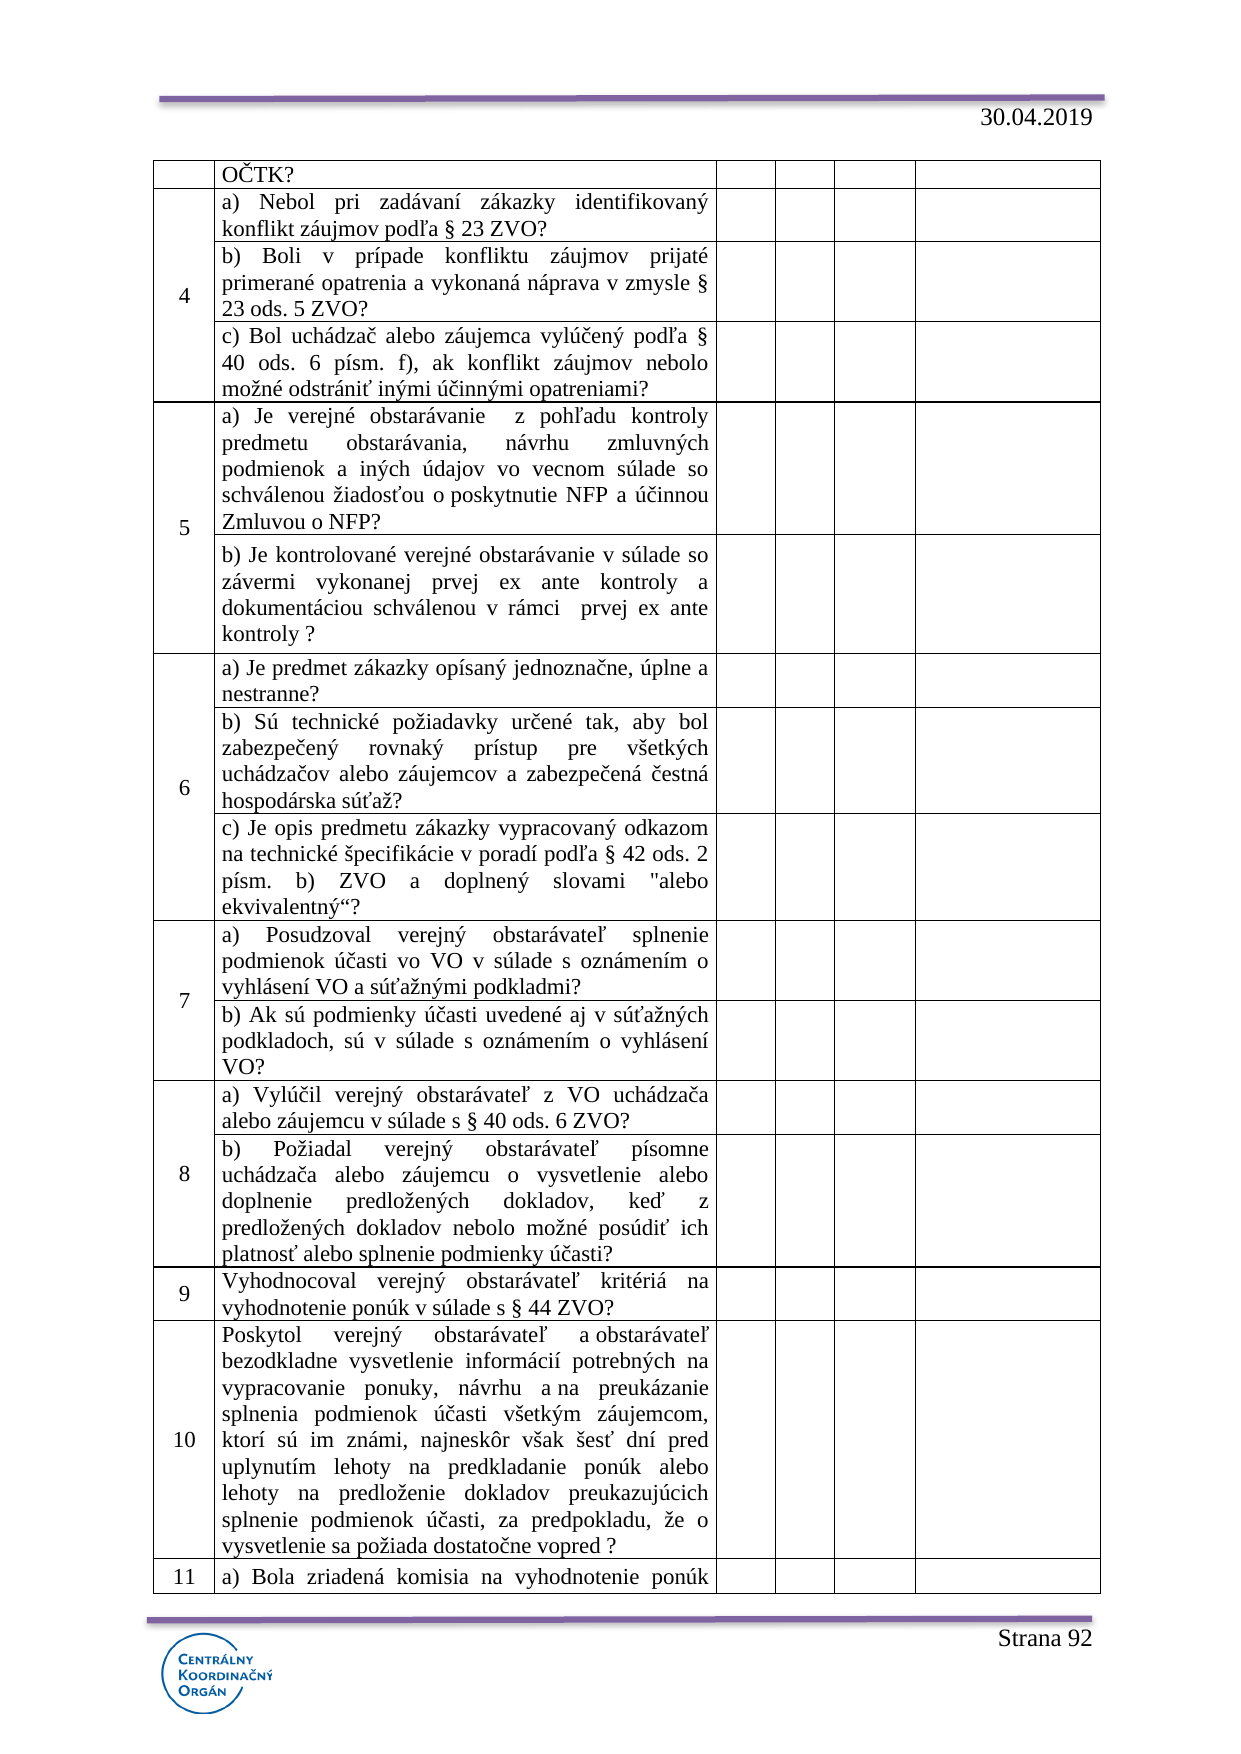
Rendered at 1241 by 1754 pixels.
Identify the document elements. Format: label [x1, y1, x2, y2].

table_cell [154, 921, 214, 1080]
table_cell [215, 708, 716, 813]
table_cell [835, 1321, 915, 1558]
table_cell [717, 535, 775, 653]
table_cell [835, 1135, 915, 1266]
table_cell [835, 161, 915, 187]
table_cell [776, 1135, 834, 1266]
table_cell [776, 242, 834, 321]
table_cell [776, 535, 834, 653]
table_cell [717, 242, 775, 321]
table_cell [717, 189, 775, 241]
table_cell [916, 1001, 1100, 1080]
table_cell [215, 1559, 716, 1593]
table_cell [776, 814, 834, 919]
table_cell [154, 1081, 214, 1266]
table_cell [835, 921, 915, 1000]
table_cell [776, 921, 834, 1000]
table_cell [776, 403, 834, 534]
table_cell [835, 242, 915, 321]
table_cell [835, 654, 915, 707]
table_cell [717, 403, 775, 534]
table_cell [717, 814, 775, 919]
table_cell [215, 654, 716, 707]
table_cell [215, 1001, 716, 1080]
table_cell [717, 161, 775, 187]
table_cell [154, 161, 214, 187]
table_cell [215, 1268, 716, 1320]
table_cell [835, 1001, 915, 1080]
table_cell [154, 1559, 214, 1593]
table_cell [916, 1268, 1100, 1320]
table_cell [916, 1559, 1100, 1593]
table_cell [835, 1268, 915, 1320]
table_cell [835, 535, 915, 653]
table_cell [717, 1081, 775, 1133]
picture [159, 1631, 272, 1713]
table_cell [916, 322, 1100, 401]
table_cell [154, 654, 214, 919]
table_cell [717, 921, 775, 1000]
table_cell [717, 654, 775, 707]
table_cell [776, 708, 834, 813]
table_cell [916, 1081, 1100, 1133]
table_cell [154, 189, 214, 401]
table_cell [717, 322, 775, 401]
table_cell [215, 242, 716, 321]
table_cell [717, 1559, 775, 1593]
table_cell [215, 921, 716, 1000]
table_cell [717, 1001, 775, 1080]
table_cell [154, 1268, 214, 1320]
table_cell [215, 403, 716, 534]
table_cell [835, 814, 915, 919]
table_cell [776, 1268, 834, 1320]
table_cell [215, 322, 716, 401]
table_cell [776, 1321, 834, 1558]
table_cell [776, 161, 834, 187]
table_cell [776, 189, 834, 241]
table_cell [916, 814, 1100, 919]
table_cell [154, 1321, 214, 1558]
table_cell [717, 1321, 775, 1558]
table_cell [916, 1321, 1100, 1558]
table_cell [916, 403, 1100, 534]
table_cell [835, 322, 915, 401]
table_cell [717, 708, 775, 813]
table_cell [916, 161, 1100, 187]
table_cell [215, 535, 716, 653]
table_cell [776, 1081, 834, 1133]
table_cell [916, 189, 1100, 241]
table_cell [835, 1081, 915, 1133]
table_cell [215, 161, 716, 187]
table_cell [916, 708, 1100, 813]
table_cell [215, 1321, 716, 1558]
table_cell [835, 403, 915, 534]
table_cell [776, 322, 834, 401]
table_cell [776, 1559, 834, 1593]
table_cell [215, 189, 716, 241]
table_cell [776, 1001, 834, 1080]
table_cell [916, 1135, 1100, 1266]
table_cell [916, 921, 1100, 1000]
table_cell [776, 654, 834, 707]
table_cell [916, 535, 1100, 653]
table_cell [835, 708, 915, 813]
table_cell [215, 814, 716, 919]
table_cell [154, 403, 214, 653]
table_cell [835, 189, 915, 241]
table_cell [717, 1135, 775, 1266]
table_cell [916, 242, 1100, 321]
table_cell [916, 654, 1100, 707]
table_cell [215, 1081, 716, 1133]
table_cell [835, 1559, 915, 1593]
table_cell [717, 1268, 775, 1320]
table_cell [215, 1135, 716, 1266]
